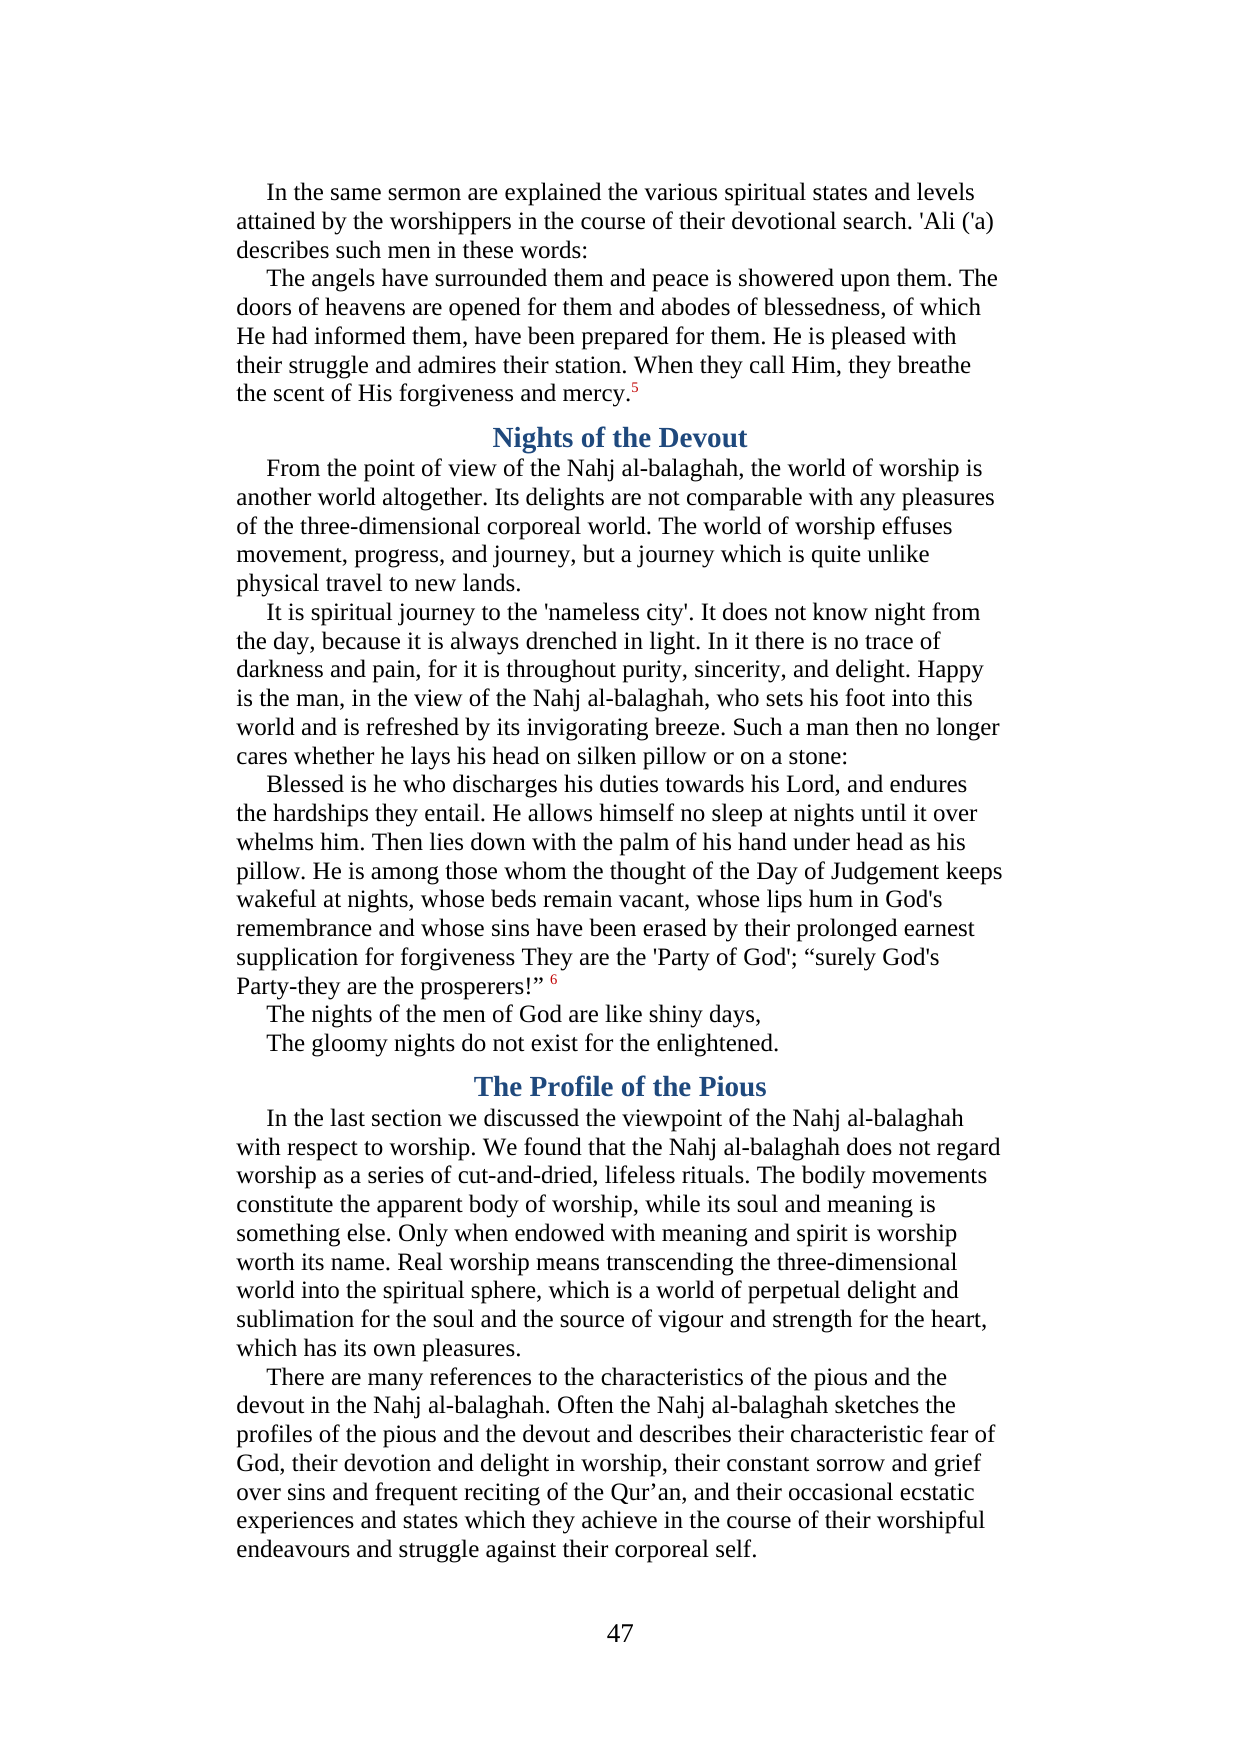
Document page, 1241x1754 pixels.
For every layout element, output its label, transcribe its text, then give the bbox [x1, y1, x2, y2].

subtitle The Profile of the Pious [236, 1069, 1004, 1103]
text There are many references to the characteristics of the pious and the devout in the Nahj al-balaghah. Often the Nahj al-balaghah sketches the profiles of the pious and the devout and describes their characteristic fear of God, their devotion and delight in worship, their constant sorrow and grief over sins and frequent reciting of the Qur’an, and their occasional ecstatic experiences and states which they achieve in the course of their worshipful endeavours and struggle against their corporeal self. [236, 1362, 1004, 1563]
text In the last section we discussed the viewpoint of the Nahj al-balaghah with respect to worship. We found that the Nahj al-balaghah does not regard worship as a series of cut-and-dried, lifeless rituals. The bodily movements constitute the apparent body of worship, while its soul and meaning is something else. Only when endowed with meaning and spirit is worship worth its name. Real worship means transcending the three-dimensional world into the spiritual sphere, which is a world of perpetual delight and sublimation for the soul and the source of vigour and strength for the heart, which has its own pleasures. [236, 1103, 1004, 1362]
text The angels have surrounded them and peace is showered upon them. The doors of heavens are opened for them and abodes of blessedness, of which He had informed them, have been prepared for them. He is pleased with their struggle and admires their station. When they call Him, they breathe the scent of His forgiveness and mercy.5 [236, 263, 1004, 407]
text The nights of the men of God are like shiny days, [236, 999, 1004, 1028]
text The gloomy nights do not exist for the enlightened. [236, 1028, 1004, 1057]
text It is spiritual journey to the 'nameless city'. It does not know night from the day, because it is always drenched in light. In it there is no trace of darkness and pain, for it is throughout purity, sincerity, and delight. Happy is the man, in the view of the Nahj al-balaghah, who sets his foot into this world and is refreshed by its invigorating breeze. Such a man then no longer cares whether he lays his head on silken pillow or on a stone: [236, 597, 1004, 769]
text Blessed is he who discharges his duties towards his Lord, and endures the hardships they entail. He allows himself no sleep at nights until it over whelms him. Then lies down with the palm of his hand under head as his pillow. He is among those whom the thought of the Day of Judgement keeps wakeful at nights, whose beds remain vacant, whose lips hum in God's remembrance and whose sins have been erased by their prolonged earnest supplication for forgiveness They are the 'Party of God'; “surely God's Party-they are the prosperers!” 6 [236, 769, 1004, 999]
text In the same sermon are explained the various spiritual states and levels attained by the worshippers in the course of their devotional search. 'Ali ('a) describes such men in these words: [236, 177, 1004, 263]
text From the point of view of the Nahj al-balaghah, the world of worship is another world altogether. Its delights are not comparable with any pleasures of the three-dimensional corporeal world. The world of worship effuses movement, progress, and journey, but a journey which is quite unlike physical travel to new lands. [236, 453, 1004, 597]
subtitle Nights of the Devout [236, 420, 1004, 453]
